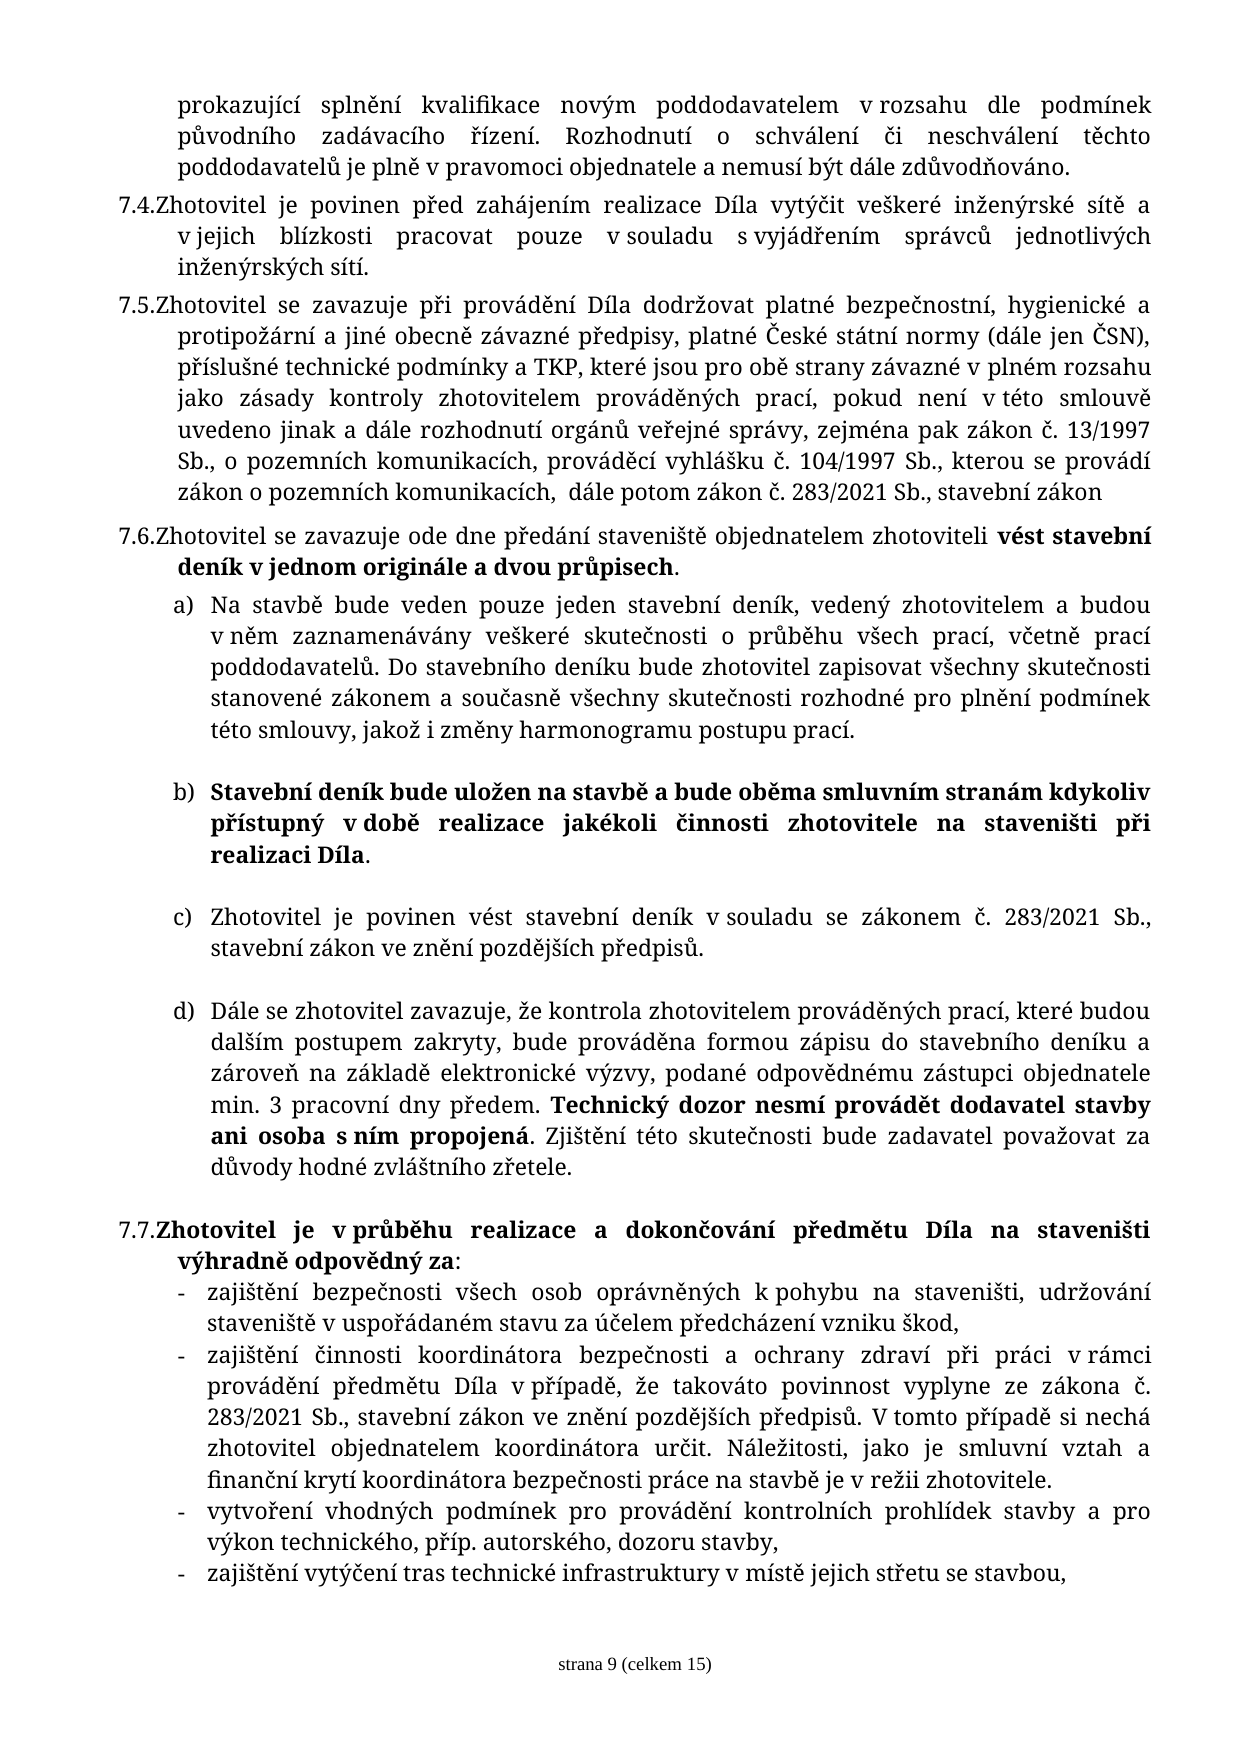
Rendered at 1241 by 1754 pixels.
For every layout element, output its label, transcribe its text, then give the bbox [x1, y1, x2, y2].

list vytvoření vhodných podmínek pro provádění kontrolních prohlídek stavby a pro výkon technického, příp. autorského, dozoru stavby, [177, 1495, 1152, 1557]
list zajištění bezpečnosti všech osob oprávněných k pohybu na staveništi, udržování staveniště v uspořádaném stavu za účelem předcházení vzniku škod, [177, 1276, 1152, 1339]
list Zhotovitel se zavazuje ode dne předání staveniště objednatelem zhotoviteli vést stavební deník v jednom originále a dvou průpisech. [118, 520, 1152, 582]
list Zhotovitel je povinen vést stavební deník v souladu se zákonem č. 283/2021 Sb., stavební zákon ve znění pozdějších předpisů. [173, 901, 1152, 964]
list Stavební deník bude uložen na stavbě a bude oběma smluvním stranám kdykoliv přístupný v době realizace jakékoli činnosti zhotovitele na staveništi při realizaci Díla. [173, 776, 1152, 870]
list Zhotovitel se zavazuje při provádění Díla dodržovat platné bezpečnostní, hygienické a protipožární a jiné obecně závazné předpisy, platné České státní normy (dále jen ČSN), příslušné technické podmínky a TKP, které jsou pro obě strany závazné v plném rozsahu jako zásady kontroly zhotovitelem prováděných prací, pokud není v této smlouvě uvedeno jinak a dále rozhodnutí orgánů veřejné správy, zejména pak zákon č. 13/1997 Sb., o pozemních komunikacích, prováděcí vyhlášku č. 104/1997 Sb., kterou se provádí zákon o pozemních komunikacích, dále potom zákon č. 283/2021 Sb., stavební zákon [118, 289, 1152, 507]
list Dále se zhotovitel zavazuje, že kontrola zhotovitelem prováděných prací, které budou dalším postupem zakryty, bude prováděna formou zápisu do stavebního deníku a zároveň na základě elektronické výzvy, podané odpovědnému zástupci objednatele min. 3 pracovní dny předem. Technický dozor nesmí provádět dodavatel stavby ani osoba s ním propojená. Zjištění této skutečnosti bude zadavatel považovat za důvody hodné zvláštního zřetele. [173, 995, 1152, 1182]
list Na stavbě bude veden pouze jeden stavební deník, vedený zhotovitelem a budou v něm zaznamenávány veškeré skutečnosti o průběhu všech prací, včetně prací poddodavatelů. Do stavebního deníku bude zhotovitel zapisovat všechny skutečnosti stanovené zákonem a současně všechny skutečnosti rozhodné pro plnění podmínek této smlouvy, jakož i změny harmonogramu postupu prací. [173, 589, 1152, 745]
list zajištění vytýčení tras technické infrastruktury v místě jejich střetu se stavbou, [177, 1557, 1152, 1589]
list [118, 89, 1152, 182]
list Zhotovitel je v průběhu realizace a dokončování předmětu Díla na staveništi výhradně odpovědný za: [118, 1214, 1152, 1276]
list zajištění činnosti koordinátora bezpečnosti a ochrany zdraví při práci v rámci provádění předmětu Díla v případě, že takováto povinnost vyplyne ze zákona č. 283/2021 Sb., stavební zákon ve znění pozdějších předpisů. V tomto případě si nechá zhotovitel objednatelem koordinátora určit. Náležitosti, jako je smluvní vztah a finanční krytí koordinátora bezpečnosti práce na stavbě je v režii zhotovitele. [177, 1339, 1152, 1495]
list Zhotovitel je povinen před zahájením realizace Díla vytýčit veškeré inženýrské sítě a v jejich blízkosti pracovat pouze v souladu s vyjádřením správců jednotlivých inženýrských sítí. [118, 189, 1152, 282]
